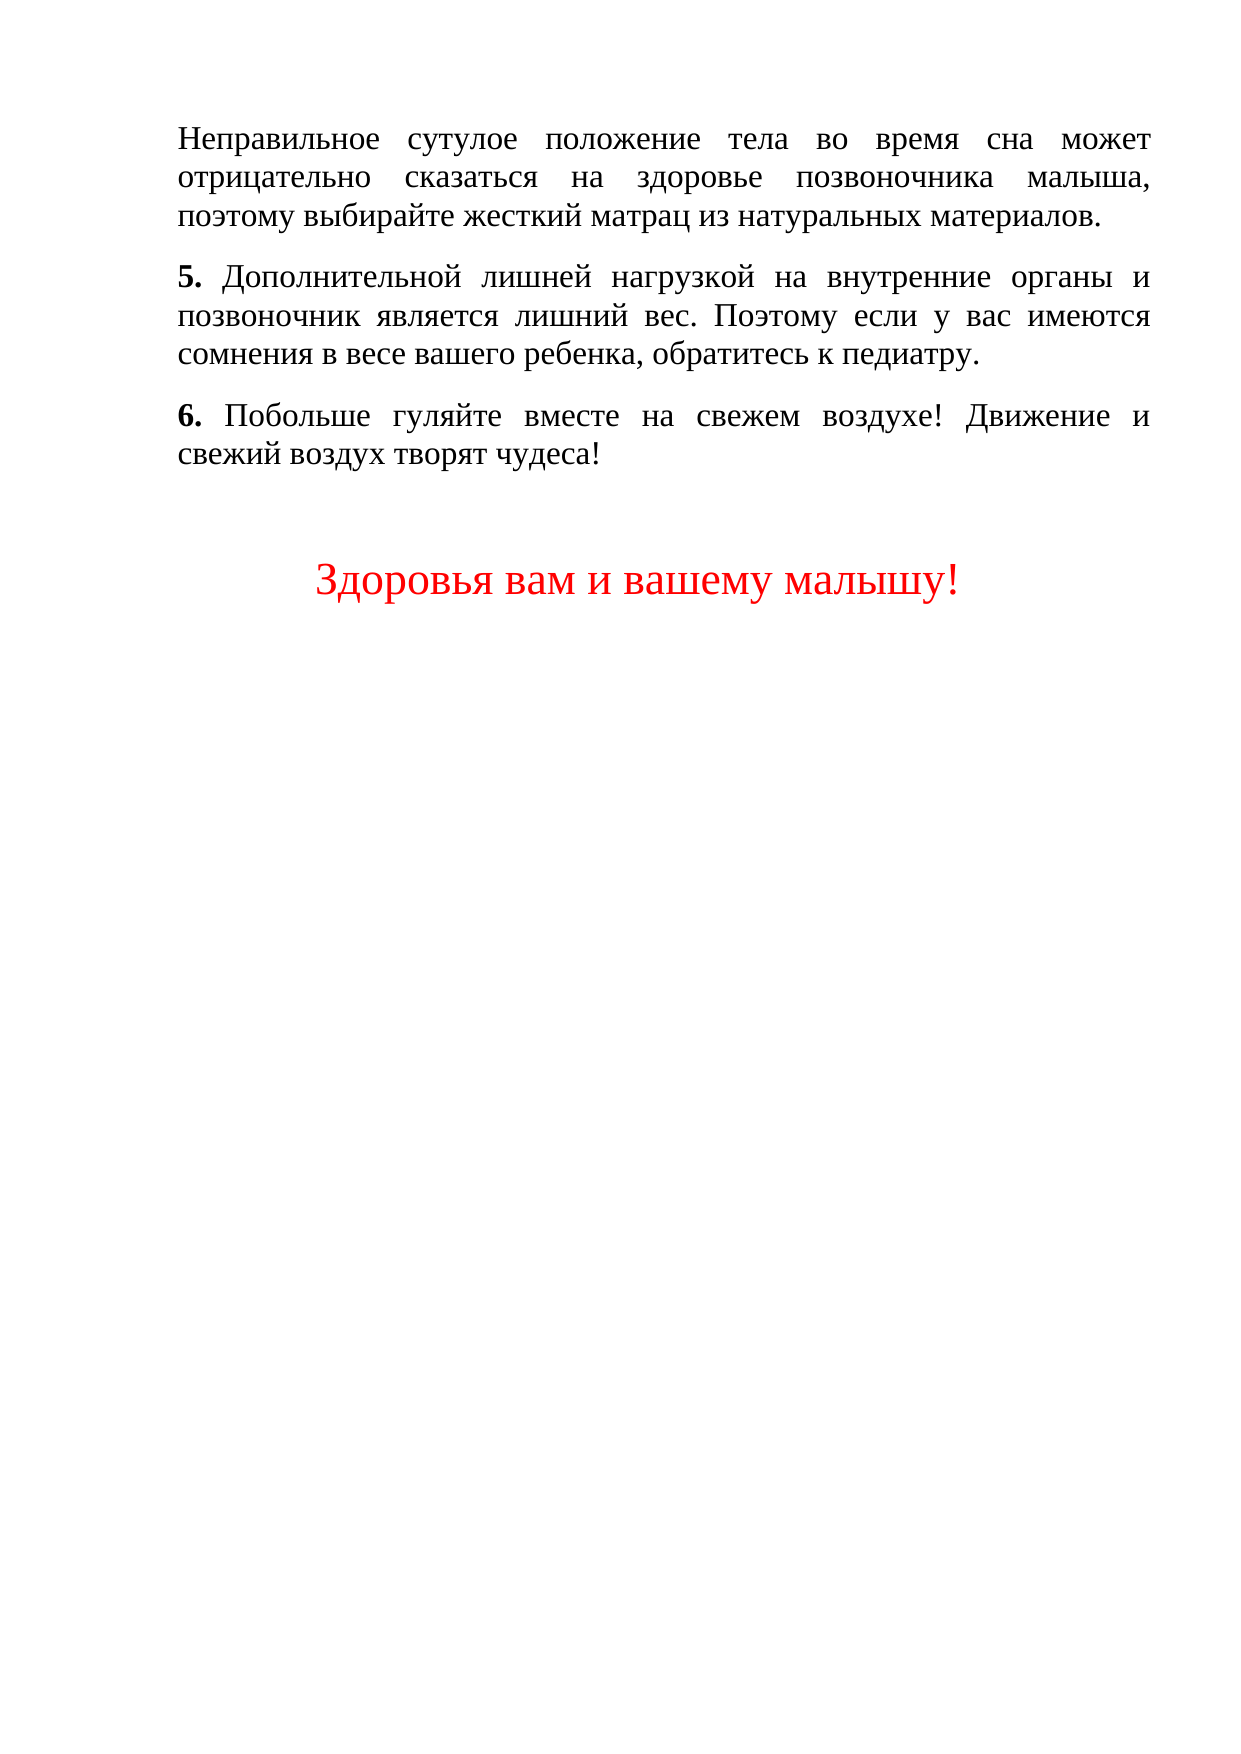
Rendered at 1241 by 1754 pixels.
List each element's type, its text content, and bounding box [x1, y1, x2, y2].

text 6. Побольше гуляйте вместе на свежем воздухе! Движение и свежий воздух творят чудеса! [177, 395, 1152, 472]
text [177, 118, 1152, 233]
text Здоровья вам и вашему малышу! [177, 551, 1152, 604]
text 5. Дополнительной лишней нагрузкой на внутренние органы и позвоночник является лишний вес. Поэтому если у вас имеются сомнения в весе вашего ребенка, обратитесь к педиатру. [177, 257, 1152, 372]
